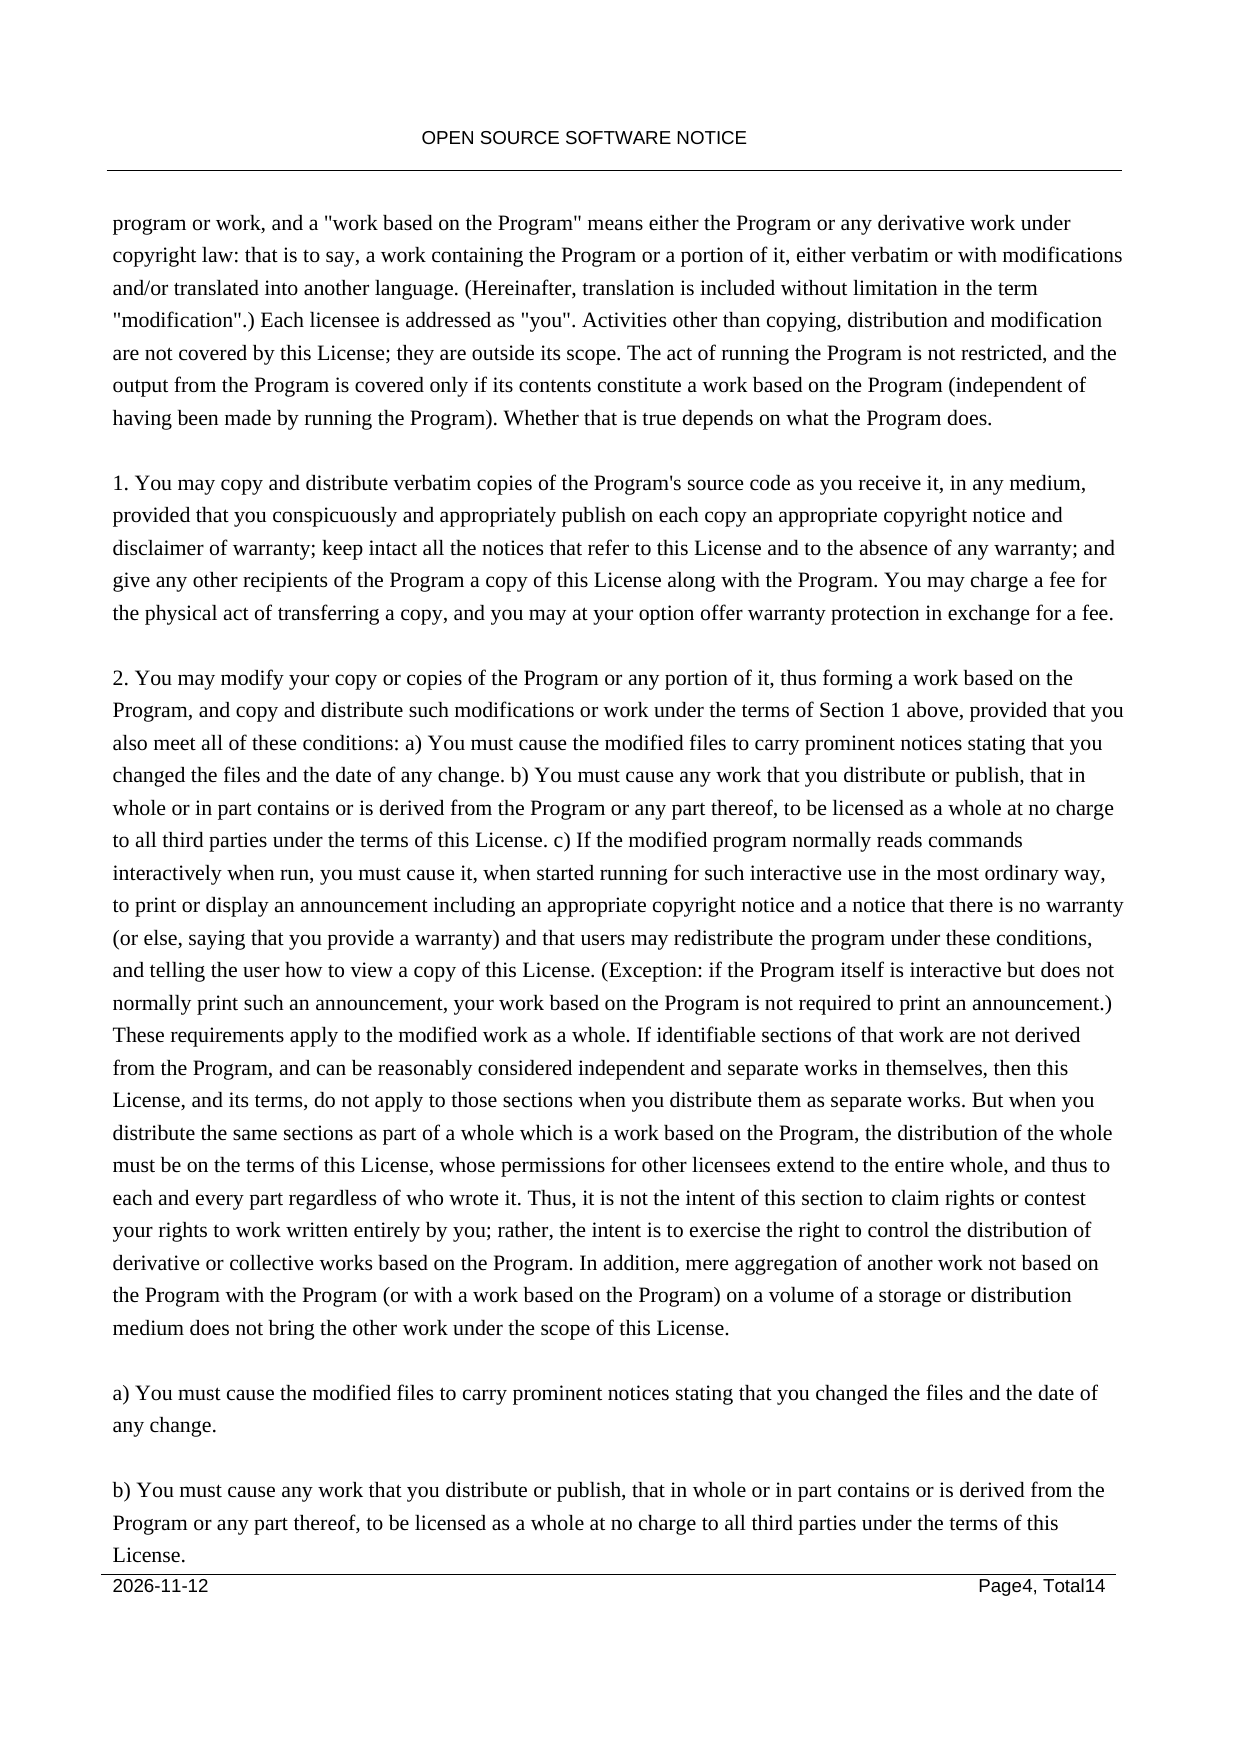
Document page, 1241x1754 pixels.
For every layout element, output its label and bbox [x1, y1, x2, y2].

text [112, 206, 1128, 1571]
